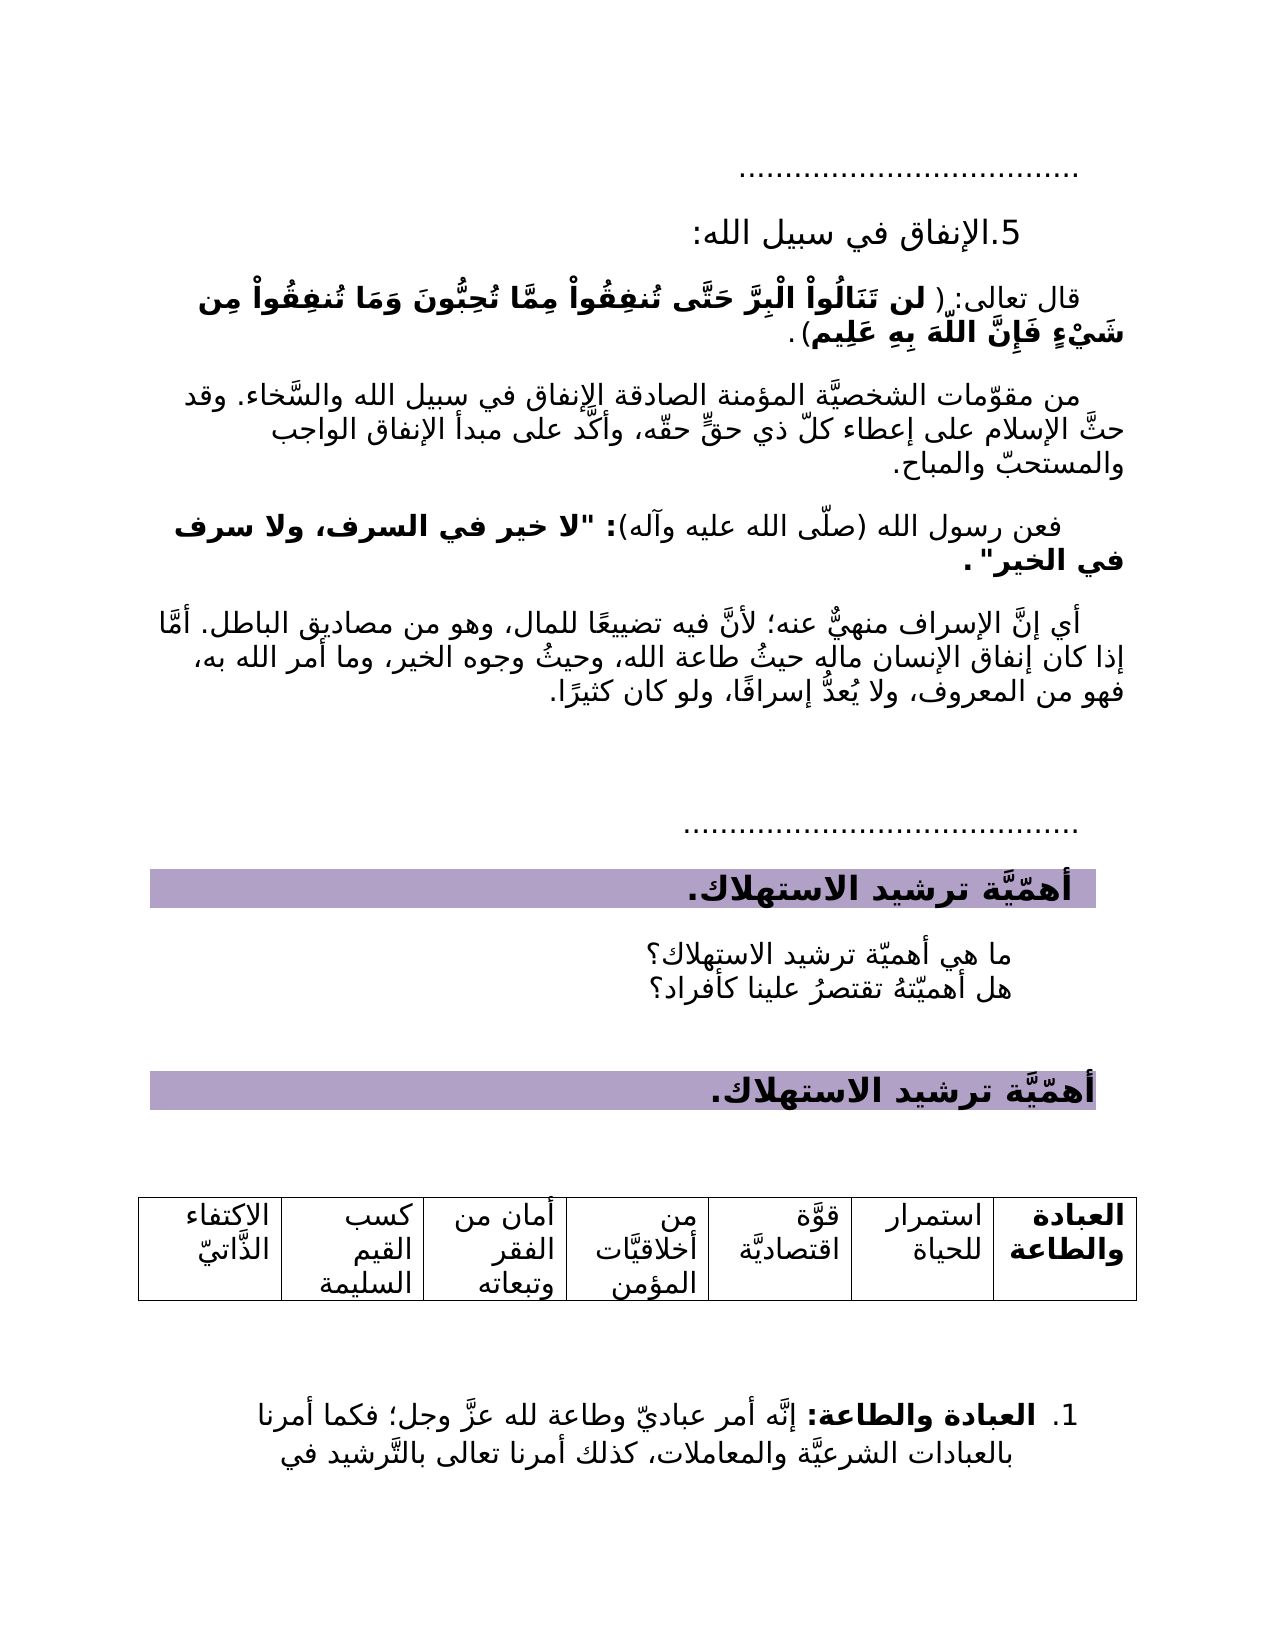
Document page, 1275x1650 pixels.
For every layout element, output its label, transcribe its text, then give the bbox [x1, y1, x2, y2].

table_header استمرار للحياة [852, 1198, 993, 1300]
table_header العبادة والطاعة [994, 1198, 1136, 1300]
subtitle أهمّيَّة ترشيد الاستهلاك. [150, 869, 1096, 908]
table_header الاكتفاء الذَّاتيّ [139, 1198, 281, 1300]
subtitle أهمّيَّة ترشيد الاستهلاك. [150, 1071, 1096, 1110]
text ..................................... [150, 150, 1125, 184]
text هل أهميّتهُ تقتصرُ علينا كأفراد؟ [150, 971, 1012, 1005]
text ما هي أهميّة ترشيد الاستهلاك؟ [150, 937, 1012, 971]
text فعن رسول الله (صلّى الله عليه وآله): "لا خير في السرف، ولا سرف في الخير" . [150, 509, 1125, 577]
table_header أمان من الفقر وتبعاته [424, 1198, 566, 1300]
text 5.الإنفاق في سبيل الله: [150, 213, 1022, 252]
table_header قوَّة اقتصاديَّة [709, 1198, 851, 1300]
text ........................................... [150, 806, 1125, 840]
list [150, 1398, 1051, 1471]
table_header من أخلاقيَّات المؤمن [567, 1198, 708, 1300]
table_header كسب القيم السليمة [282, 1198, 423, 1300]
text قال تعالى: ﴿ لن تَنَالُواْ الْبِرَّ حَتَّى تُنفِقُواْ مِمَّا تُحِبُّونَ وَمَا تُنفِقُواْ مِن شَيْءٍ فَإِنَّ اللّهَ بِهِ عَلِيم﴾ . [150, 281, 1125, 349]
text أي إنَّ الإسراف منهيٌّ عنه؛ لأنَّ فيه تضييعًا للمال، وهو من مصاديق الباطل. أمَّا إذا كان إنفاق الإنسان ماله حيثُ طاعة الله، وحيثُ وجوه الخير، وما أمر الله به، فهو من المعروف، ولا يُعدُّ إسرافًا، ولو كان كثيرًا. [150, 606, 1125, 708]
text من مقوّمات الشخصيَّة المؤمنة الصادقة الإنفاق في سبيل الله والسَّخاء. وقد حثَّ الإسلام على إعطاء كلّ ذي حقٍّ حقّه، وأكَّد على مبدأ الإنفاق الواجب والمستحبّ والمباح. [150, 378, 1125, 480]
